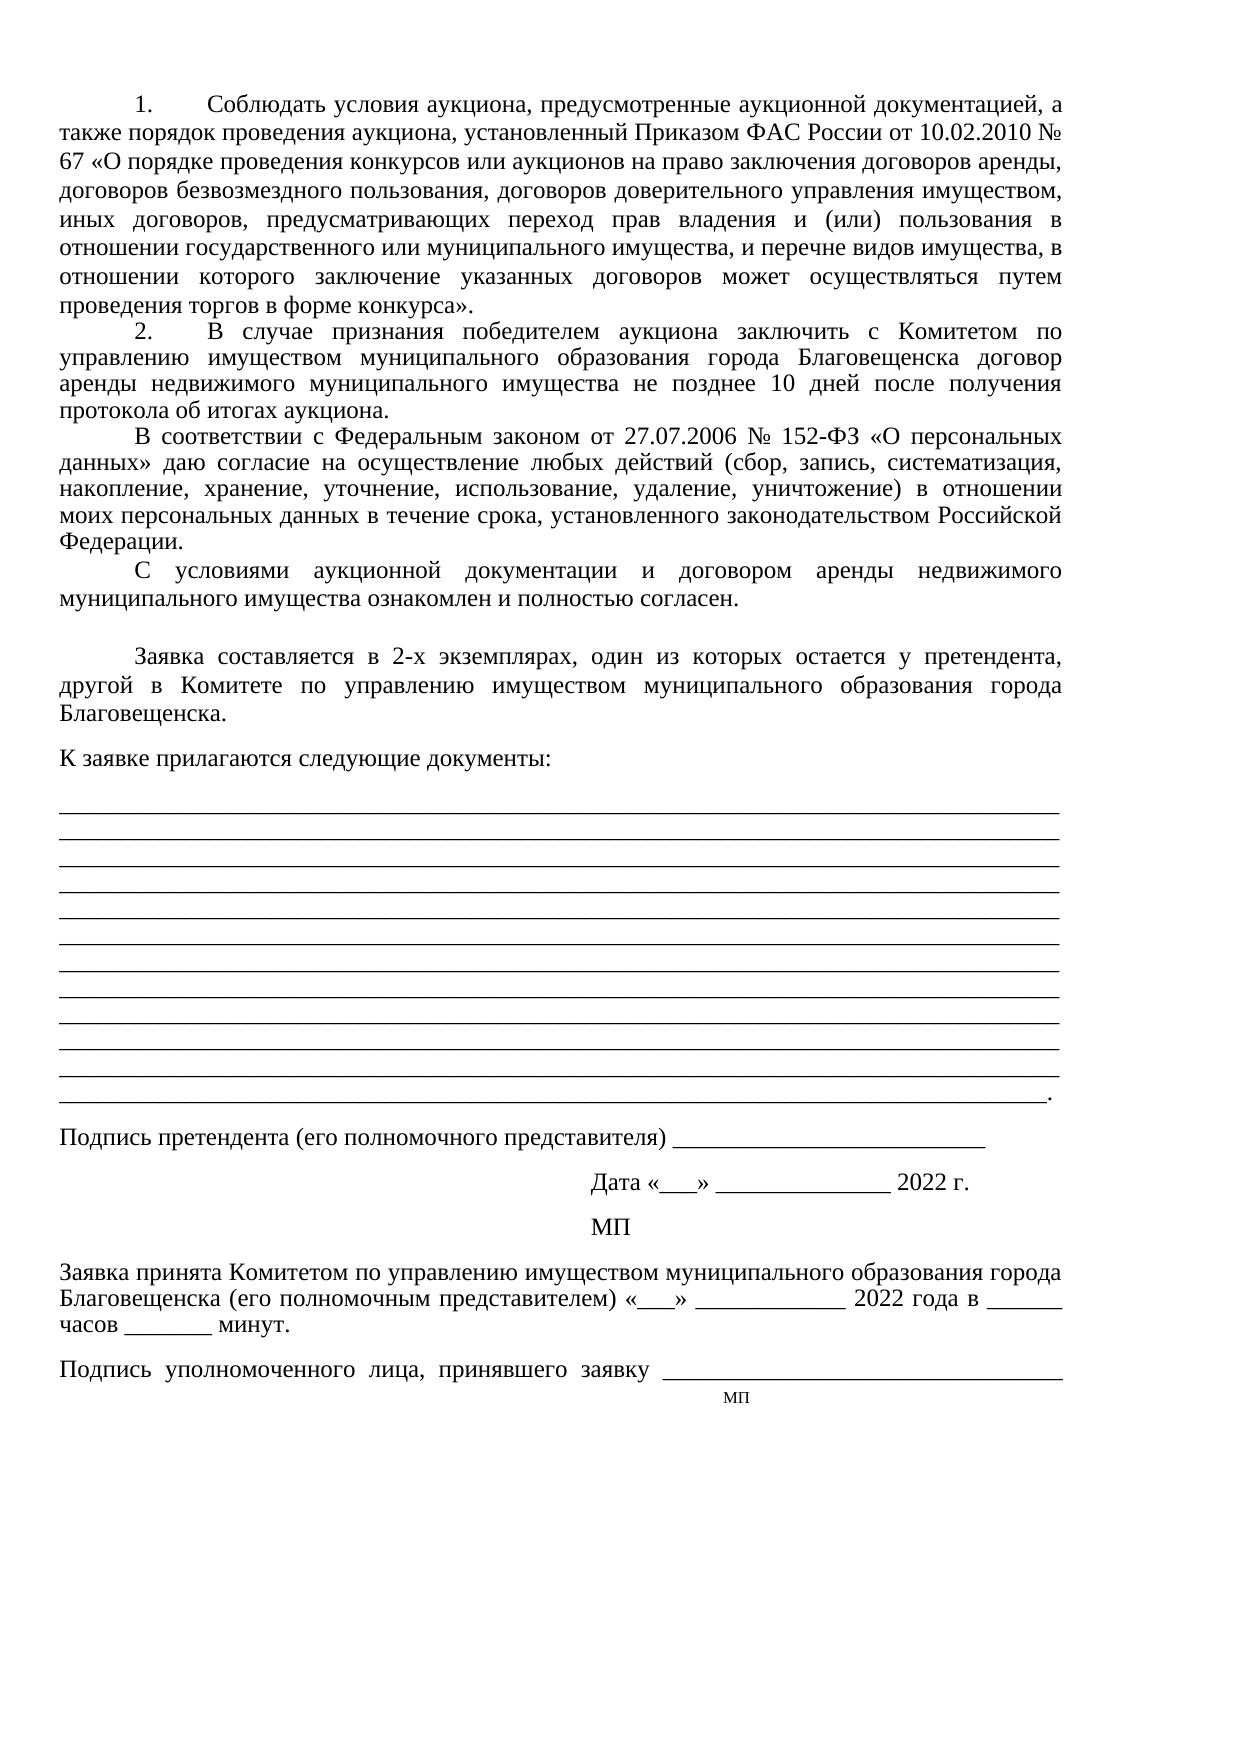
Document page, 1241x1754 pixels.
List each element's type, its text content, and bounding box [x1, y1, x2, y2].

text В соответствии с Федеральным законом от 27.07.2006 № 152-ФЗ «О персональных данных» даю согласие на осуществление любых действий (сбор, запись, систематизация, накопление, хранение, уточнение, использование, удаление, уничтожение) в отношении моих персональных данных в течение срока, установленного законодательством Российской Федерации. [59, 423, 1063, 555]
text _______________________________________________________________________________________________________________________________________________________________________________________________________________________________________________________________________________________________________________________________________________________________________________________________________________________________________________________________________________________________________________________________________________________________________________________________________________________________________________________________________________________________________________________________________________________________________________________________________________________________________________________________________________________________________________________________________________________________________________________________. [59, 791, 1063, 1106]
text Дата «___» ______________ 2022 г. [59, 1169, 1063, 1196]
text Заявка принята Комитетом по управлению имуществом муниципального образования города Благовещенска (его полномочным представителем) «___» ____________ 2022 года в ______ часов _______ минут. [59, 1259, 1063, 1338]
text Заявка составляется в 2-х экземплярах, один из которых остается у претендента, другой в Комитете по управлению имуществом муниципального образования города Благовещенска. [59, 641, 1063, 727]
text МП [59, 1214, 1063, 1240]
text Подпись уполномоченного лица, принявшего заявку ________________________________ МП [59, 1357, 1063, 1409]
text К заявке прилагаются следующие документы: [59, 746, 1063, 772]
text 2. В случае признания победителем аукциона заключить с Комитетом по управлению имуществом муниципального образования города Благовещенска договор аренды недвижимого муниципального имущества не позднее 10 дней после получения протокола об итогах аукциона. [59, 319, 1063, 423]
text 1. Соблюдать условия аукциона, предусмотренные аукционной документацией, а также порядок проведения аукциона, установленный Приказом ФАС России от 10.02.2010 № 67 «О порядке проведения конкурсов или аукционов на право заключения договоров аренды, договоров безвозмездного пользования, договоров доверительного управления имуществом, иных договоров, предусматривающих переход прав владения и (или) пользования в отношении государственного или муниципального имущества, и перечне видов имущества, в отношении которого заключение указанных договоров может осуществляться путем проведения торгов в форме конкурса». [59, 89, 1063, 319]
text С условиями аукционной документации и договором аренды недвижимого муниципального имущества ознакомлен и полностью согласен. [59, 555, 1063, 612]
text Подпись претендента (его полномочного представителя) _________________________ [59, 1124, 1063, 1151]
